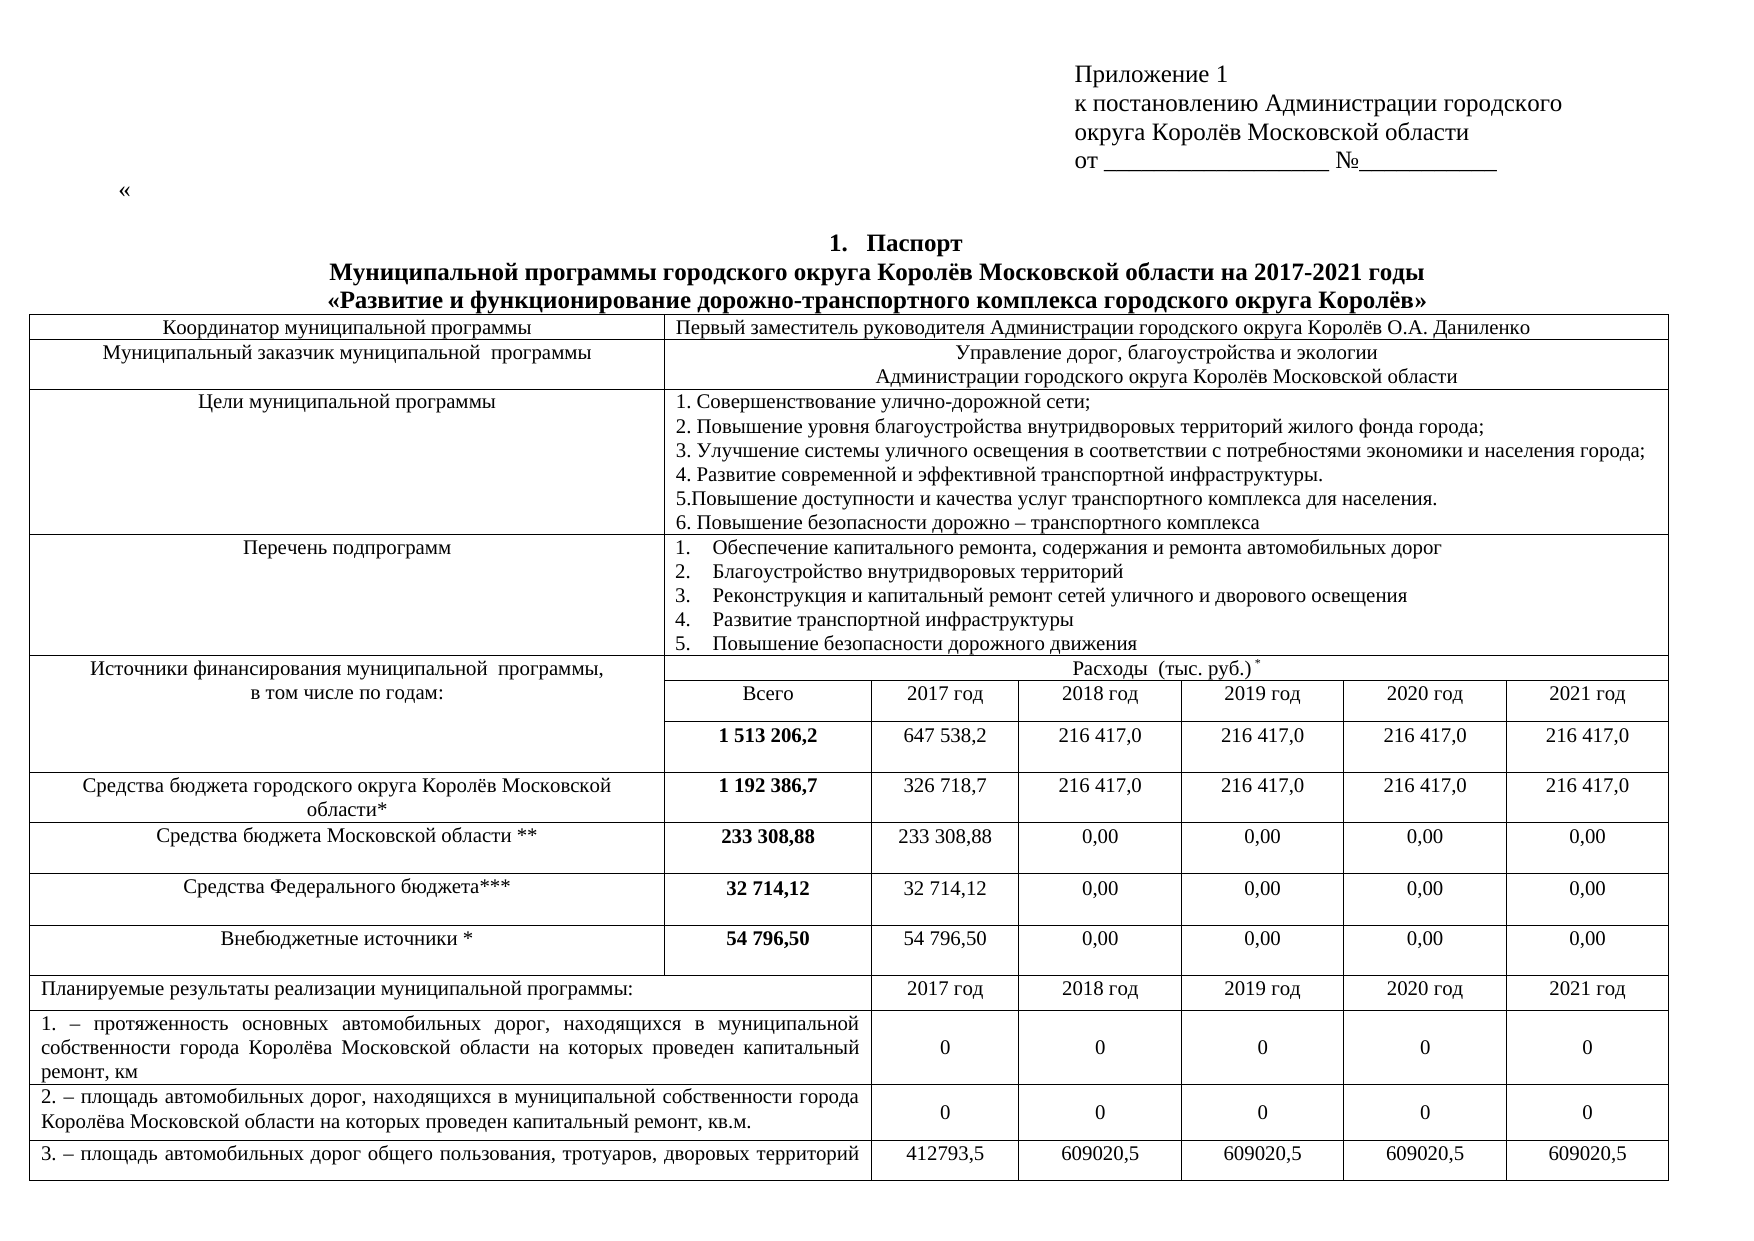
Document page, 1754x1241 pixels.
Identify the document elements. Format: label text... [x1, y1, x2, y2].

table_cell 2021 год [1507, 976, 1668, 1010]
table_cell 0 [1507, 1011, 1668, 1083]
table_cell Муниципальный заказчик муниципальной программы [30, 340, 664, 388]
table_cell Средства Федерального бюджета*** [30, 874, 664, 925]
table_cell Внебюджетные источники * [30, 926, 664, 975]
table_cell 216 417,0 [1182, 722, 1343, 772]
table_cell 0,00 [1344, 874, 1506, 925]
table_cell 1. – протяженность основных автомобильных дорог, находящихся в муниципальной собственности города Королёва Московской области на которых проведен капитальный ремонт, км [30, 1011, 871, 1083]
text « [118, 174, 1636, 203]
table_cell 54 796,50 [665, 926, 871, 975]
table_cell 2020 год [1344, 681, 1506, 721]
table_cell Источники финансирования муниципальной программы, в том числе по годам: [30, 656, 664, 772]
table_cell 2019 год [1182, 681, 1343, 721]
table_cell Обеспечение капитального ремонта, содержания и ремонта автомобильных дорог Благоустройство внутридворовых территорий Реконструкция и капитальный ремонт сетей уличного и дворового освещения Развитие транспортной инфраструктуры Повышение безопасности дорожного движения [665, 535, 1668, 655]
table_cell 0,00 [1019, 823, 1181, 873]
table_cell 0,00 [1507, 874, 1668, 925]
table_cell 2018 год [1019, 681, 1181, 721]
text к постановлению Администрации городского округа Королёв Московской области [1074, 88, 1636, 145]
text Приложение 1 [1074, 59, 1636, 88]
text Муниципальной программы городского округа Королёв Московской области на 2017-2021 годы [118, 257, 1636, 285]
table_cell 647 538,2 [872, 722, 1018, 772]
table_cell 1 192 386,7 [665, 773, 871, 822]
table_cell 216 417,0 [1344, 773, 1506, 822]
table_cell 0,00 [1019, 874, 1181, 925]
table_cell 2020 год [1344, 976, 1506, 1010]
table_cell 233 308,88 [872, 823, 1018, 873]
table_cell 216 417,0 [1344, 722, 1506, 772]
table_cell 0,00 [1182, 874, 1343, 925]
table_cell 0,00 [1019, 926, 1181, 975]
table_cell Средства бюджета Московской области ** [30, 823, 664, 873]
table_cell 216 417,0 [1182, 773, 1343, 822]
table_header Координатор муниципальной программы [30, 315, 664, 339]
table_cell 2017 год [872, 681, 1018, 721]
table_cell 2018 год [1019, 976, 1181, 1010]
table_cell Всего [665, 681, 871, 721]
table_cell 0 [1507, 1085, 1668, 1140]
table_cell Планируемые результаты реализации муниципальной программы: [30, 976, 871, 1010]
table_cell 0 [1182, 1011, 1343, 1083]
table_cell 326 718,7 [872, 773, 1018, 822]
table_cell 0,00 [1182, 926, 1343, 975]
table_cell Расходы (тыс. руб.) * [665, 656, 1668, 680]
table_cell 1 513 206,2 [665, 722, 871, 772]
table_cell 609020,5 [1507, 1141, 1668, 1180]
text от __________________ №___________ [1074, 145, 1636, 174]
table_cell 0,00 [1507, 926, 1668, 975]
table_cell 609020,5 [1182, 1141, 1343, 1180]
table_cell 412793,5 [872, 1141, 1018, 1180]
table_cell 216 417,0 [1507, 722, 1668, 772]
table_cell 1. Совершенствование улично-дорожной сети; 2. Повышение уровня благоустройства внутридворовых территорий жилого фонда города; 3. Улучшение системы уличного освещения в соответствии с потребностями экономики и населения города; 4. Развитие современной и эффективной транспортной инфраструктуры. 5.Повышение доступности и качества услуг транспортного комплекса для населения. 6. Повышение безопасности дорожно – транспортного комплекса [665, 390, 1668, 534]
table_cell 2017 год [872, 976, 1018, 1010]
table_cell 0 [872, 1085, 1018, 1140]
table_cell 32 714,12 [665, 874, 871, 925]
table_cell 2. – площадь автомобильных дорог, находящихся в муниципальной собственности города Королёва Московской области на которых проведен капитальный ремонт, кв.м. [30, 1085, 871, 1140]
table_cell 233 308,88 [665, 823, 871, 873]
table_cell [30, 1141, 871, 1180]
table_cell 216 417,0 [1019, 722, 1181, 772]
table_cell 0,00 [1344, 926, 1506, 975]
table_cell Средства бюджета городского округа Королёв Московской области* [30, 773, 664, 822]
table_cell 216 417,0 [1019, 773, 1181, 822]
table_cell 32 714,12 [872, 874, 1018, 925]
table_cell 0,00 [1507, 823, 1668, 873]
table_cell 0 [1182, 1085, 1343, 1140]
table_cell 0 [1344, 1085, 1506, 1140]
table_cell 0 [1019, 1011, 1181, 1083]
table_cell 2019 год [1182, 976, 1343, 1010]
list Паспорт [156, 228, 1636, 257]
text «Развитие и функционирование дорожно-транспортного комплекса городского округа Королёв» [118, 285, 1636, 314]
table_header Первый заместитель руководителя Администрации городского округа Королёв О.А. Даниленко [665, 315, 1668, 339]
table_cell 0 [872, 1011, 1018, 1083]
table_cell 609020,5 [1019, 1141, 1181, 1180]
table_cell Перечень подпрограмм [30, 535, 664, 655]
table_cell 609020,5 [1344, 1141, 1506, 1180]
table_cell 0,00 [1182, 823, 1343, 873]
table_cell 0,00 [1344, 823, 1506, 873]
table_cell 2021 год [1507, 681, 1668, 721]
table_cell Управление дорог, благоустройства и экологии Администрации городского округа Королёв Московской области [665, 340, 1668, 388]
table_cell 0 [1344, 1011, 1506, 1083]
table_cell 54 796,50 [872, 926, 1018, 975]
table_cell Цели муниципальной программы [30, 390, 664, 534]
table_cell 216 417,0 [1507, 773, 1668, 822]
table_cell 0 [1019, 1085, 1181, 1140]
